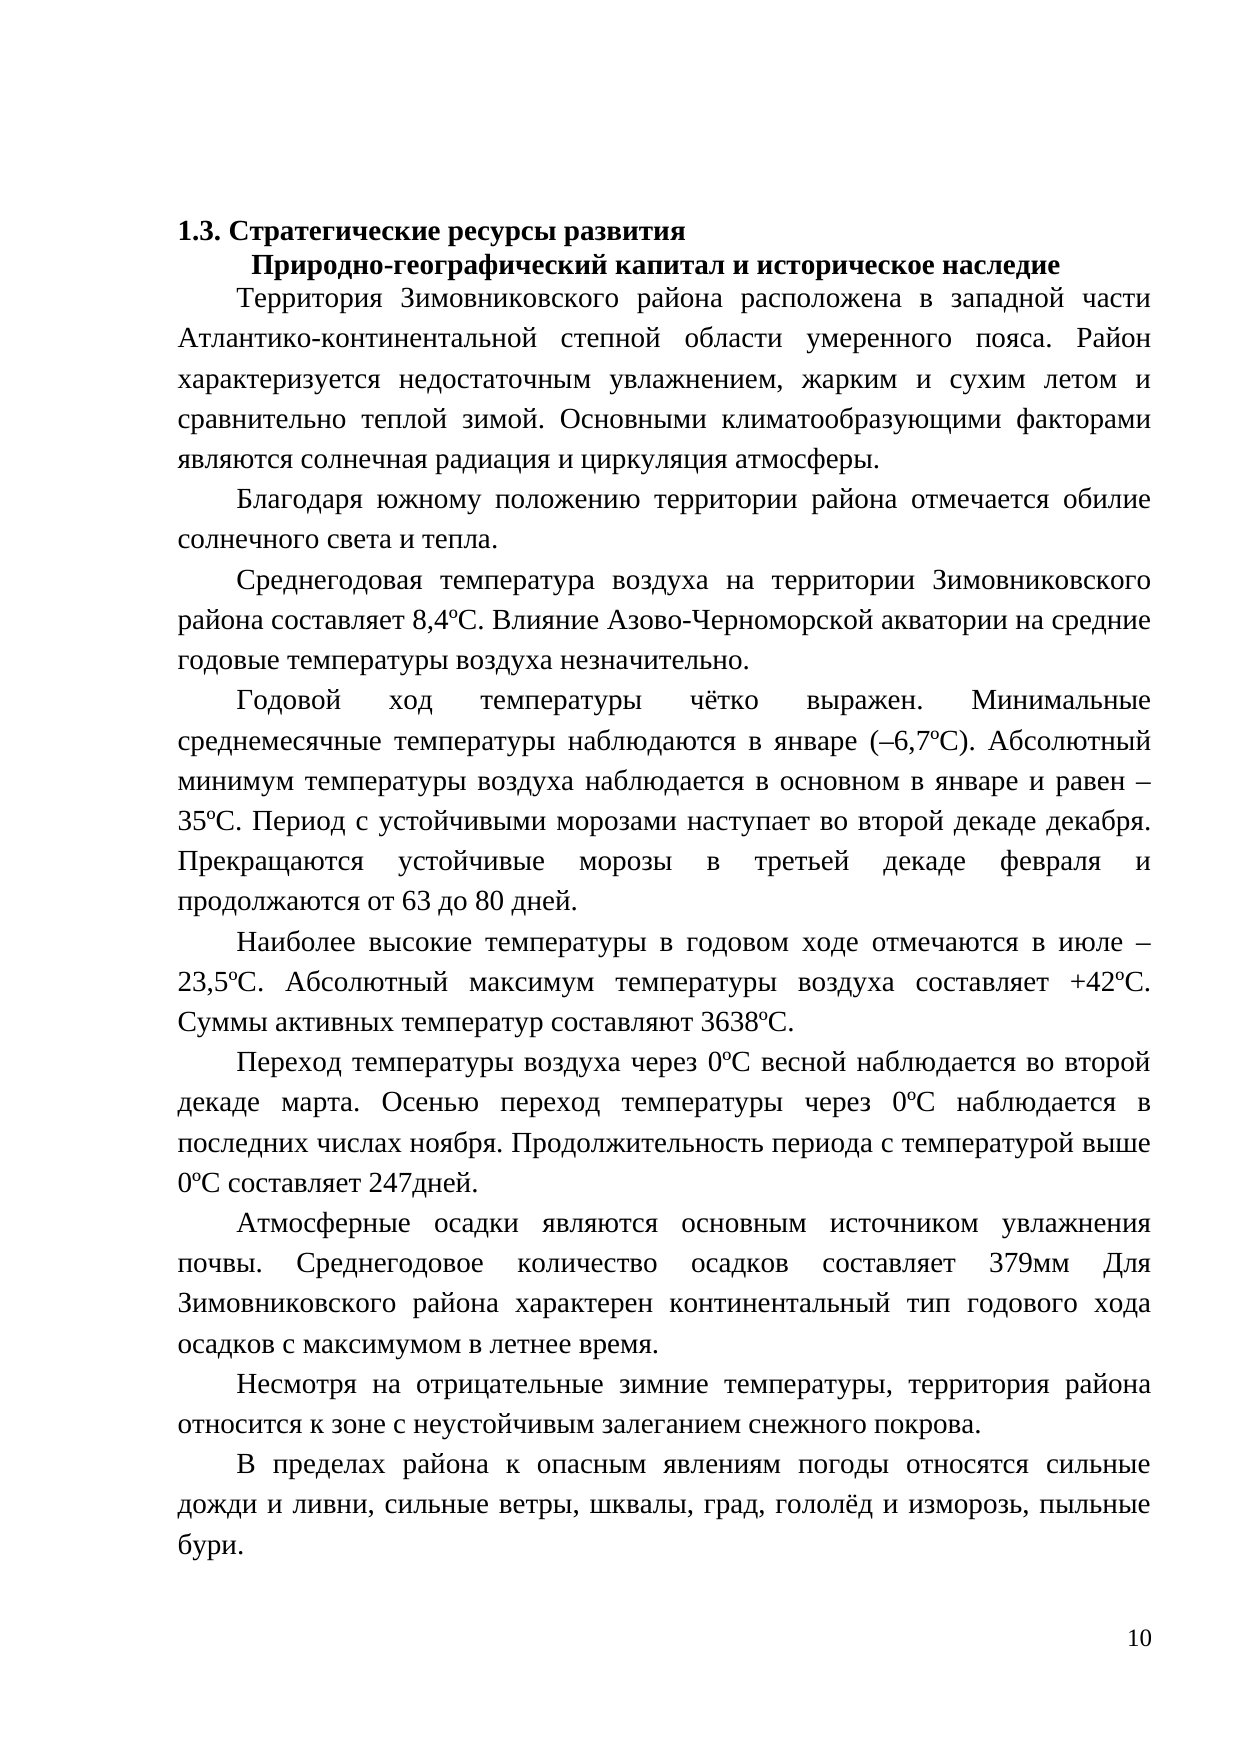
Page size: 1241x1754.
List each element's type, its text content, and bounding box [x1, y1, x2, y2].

subtitle 1.3. Стратегические ресурсы развития [177, 213, 1152, 247]
text Территория Зимовниковского района расположена в западной части Атлантико-континентальной степной области умеренного пояса. Район характеризуется недостаточным увлажнением, жарким и сухим летом и сравнительно теплой зимой. Основными климатообразующими факторами являются солнечная радиация и циркуляция атмосферы. [177, 280, 1152, 475]
text Несмотря на отрицательные зимние температуры, территория района относится к зоне с неустойчивым залеганием снежного покрова. [177, 1366, 1152, 1440]
text Благодаря южному положению территории района отмечается обилие солнечного света и тепла. [177, 481, 1152, 555]
text Среднегодовая температура воздуха на территории Зимовниковского района составляет 8,4ºС. Влияние Азово-Черноморской акватории на средние годовые температуры воздуха незначительно. [177, 562, 1152, 676]
text Природно-географический капитал и историческое наследие [177, 247, 1152, 280]
text Наиболее высокие температуры в годовом ходе отмечаются в июле – 23,5ºС. Абсолютный максимум температуры воздуха составляет +42ºС. Суммы активных температур составляют 3638ºС. [177, 924, 1152, 1038]
text Переход температуры воздуха через 0ºС весной наблюдается во второй декаде марта. Осенью переход температуры через 0ºС наблюдается в последних числах ноября. Продолжительность периода с температурой выше 0ºС составляет 247дней. [177, 1044, 1152, 1198]
text Атмосферные осадки являются основным источником увлажнения почвы. Среднегодовое количество осадков составляет 379мм Для Зимовниковского района характерен континентальный тип годового хода осадков с максимумом в летнее время. [177, 1205, 1152, 1359]
text В пределах района к опасным явлениям погоды относятся сильные дожди и ливни, сильные ветры, шквалы, град, гололёд и изморозь, пыльные бури. [177, 1446, 1152, 1560]
text Годовой ход температуры чётко выражен. Минимальные среднемесячные температуры наблюдаются в январе (–6,7ºС). Абсолютный минимум температуры воздуха наблюдается в основном в январе и равен – 35ºС. Период с устойчивыми морозами наступает во второй декаде декабря. Прекращаются устойчивые морозы в третьей декаде февраля и продолжаются от 63 до 80 дней. [177, 682, 1152, 917]
